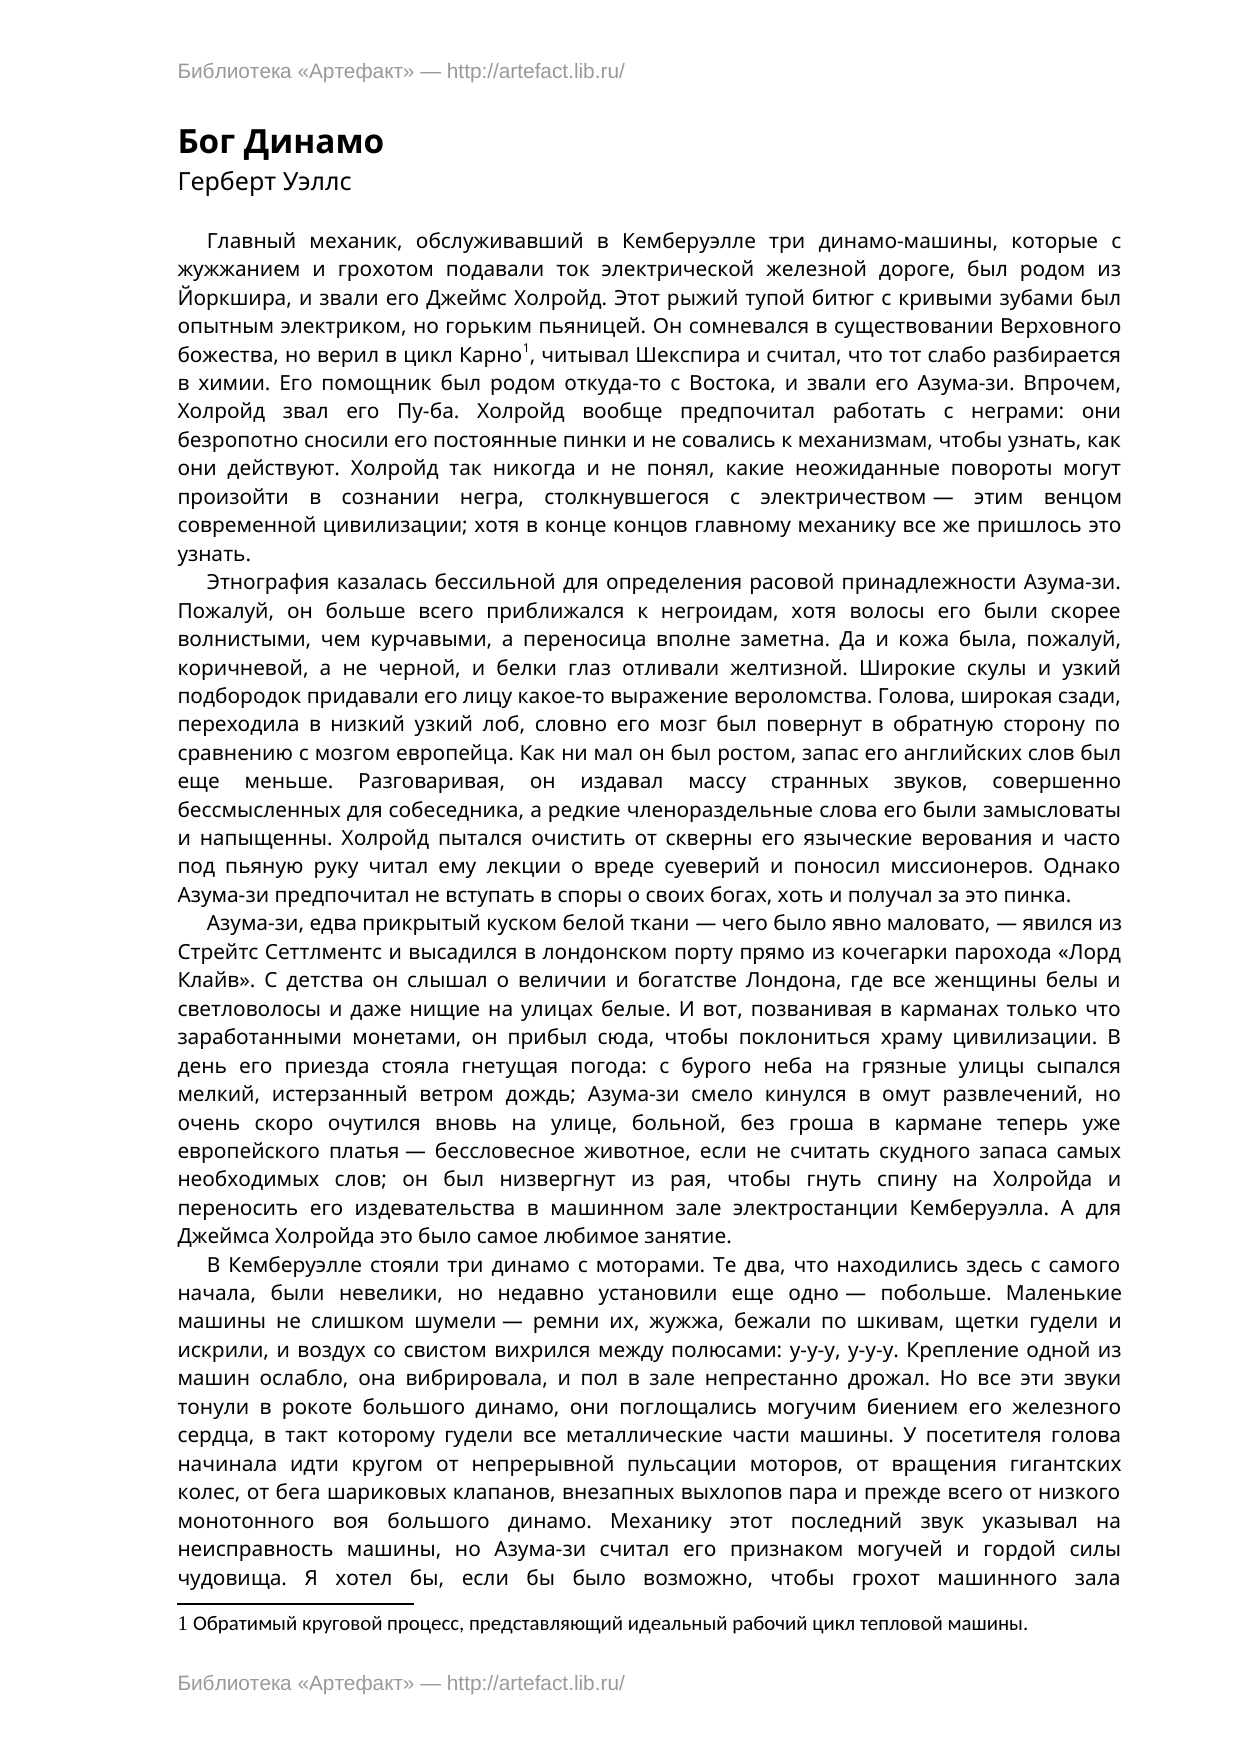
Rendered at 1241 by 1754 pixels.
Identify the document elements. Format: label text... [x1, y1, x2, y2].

subtitle Бог Динамо [177, 118, 1122, 163]
subtitle Герберт Уэллс [177, 163, 1122, 198]
text Этнография казалась бессильной для определения расовой принадлежности Азума-зи. Пожалуй, он больше всего приближался к негроидам, хотя волосы его были скорее волнистыми, чем курчавыми, а переносица вполне заметна. Да и кожа была, пожалуй, коричневой, а не черной, и белки глаз отливали желтизной. Широкие скулы и узкий подбородок придавали его лицу какое-то выражение вероломства. Голова, широкая сзади, переходила в низкий узкий лоб, словно его мозг был повернут в обратную сторону по сравнению с мозгом европейца. Как ни мал он был ростом, запас его английских слов был еще меньше. Разговаривая, он издавал массу странных звуков, совершенно бессмысленных для собеседника, а редкие членораздельные слова его были замысловаты и напыщенны. Холройд пытался очистить от скверны его языческие верования и часто под пьяную руку читал ему лекции о вреде суеверий и поносил миссионеров. Однако Азума-зи предпочитал не вступать в споры о своих богах, хоть и получал за это пинка. [177, 567, 1122, 908]
text Главный механик, обслуживавший в Кемберуэлле три динамо-машины, которые с жужжанием и грохотом подавали ток электрической железной дороге, был родом из Йоркшира, и звали его Джеймс Холройд. Этот рыжий тупой битюг с кривыми зубами был опытным электриком, но горьким пьяницей. Он сомневался в существовании Верховного божества, но верил в цикл Карно, читывал Шекспира и считал, что тот слабо разбирается в химии. Его помощник был родом откуда-то с Востока, и звали его Азума-зи. Впрочем, Холройд звал его Пу-ба. Холройд вообще предпочитал работать с неграми: они безропотно сносили его постоянные пинки и не совались к механизмам, чтобы узнать, как они действуют. Холройд так никогда и не понял, какие неожиданные повороты могут произойти в сознании негра, столкнувшегося с электричеством — этим венцом современной цивилизации; хотя в конце концов главному механику все же пришлось это узнать. [177, 226, 1122, 567]
text Азума-зи, едва прикрытый куском белой ткани — чего было явно маловато, — явился из Стрейтс Сеттлментс и высадился в лондонском порту прямо из кочегарки парохода «Лорд Клайв». С детства он слышал о величии и богатстве Лондона, где все женщины белы и светловолосы и даже нищие на улицах белые. И вот, позванивая в карманах только что заработанными монетами, он прибыл сюда, чтобы поклониться храму цивилизации. В день его приезда стояла гнетущая погода: с бурого неба на грязные улицы сыпался мелкий, истерзанный ветром дождь; Азума-зи смело кинулся в омут развлечений, но очень скоро очутился вновь на улице, больной, без гроша в кармане теперь уже европейского платья — бессловесное животное, если не считать скудного запаса самых необходимых слов; он был низвергнут из рая, чтобы гнуть спину на Холройда и переносить его издевательства в машинном зале электростанции Кемберуэлла. А для Джеймса Холройда это было самое любимое занятие. [177, 908, 1122, 1250]
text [177, 1250, 1122, 1591]
